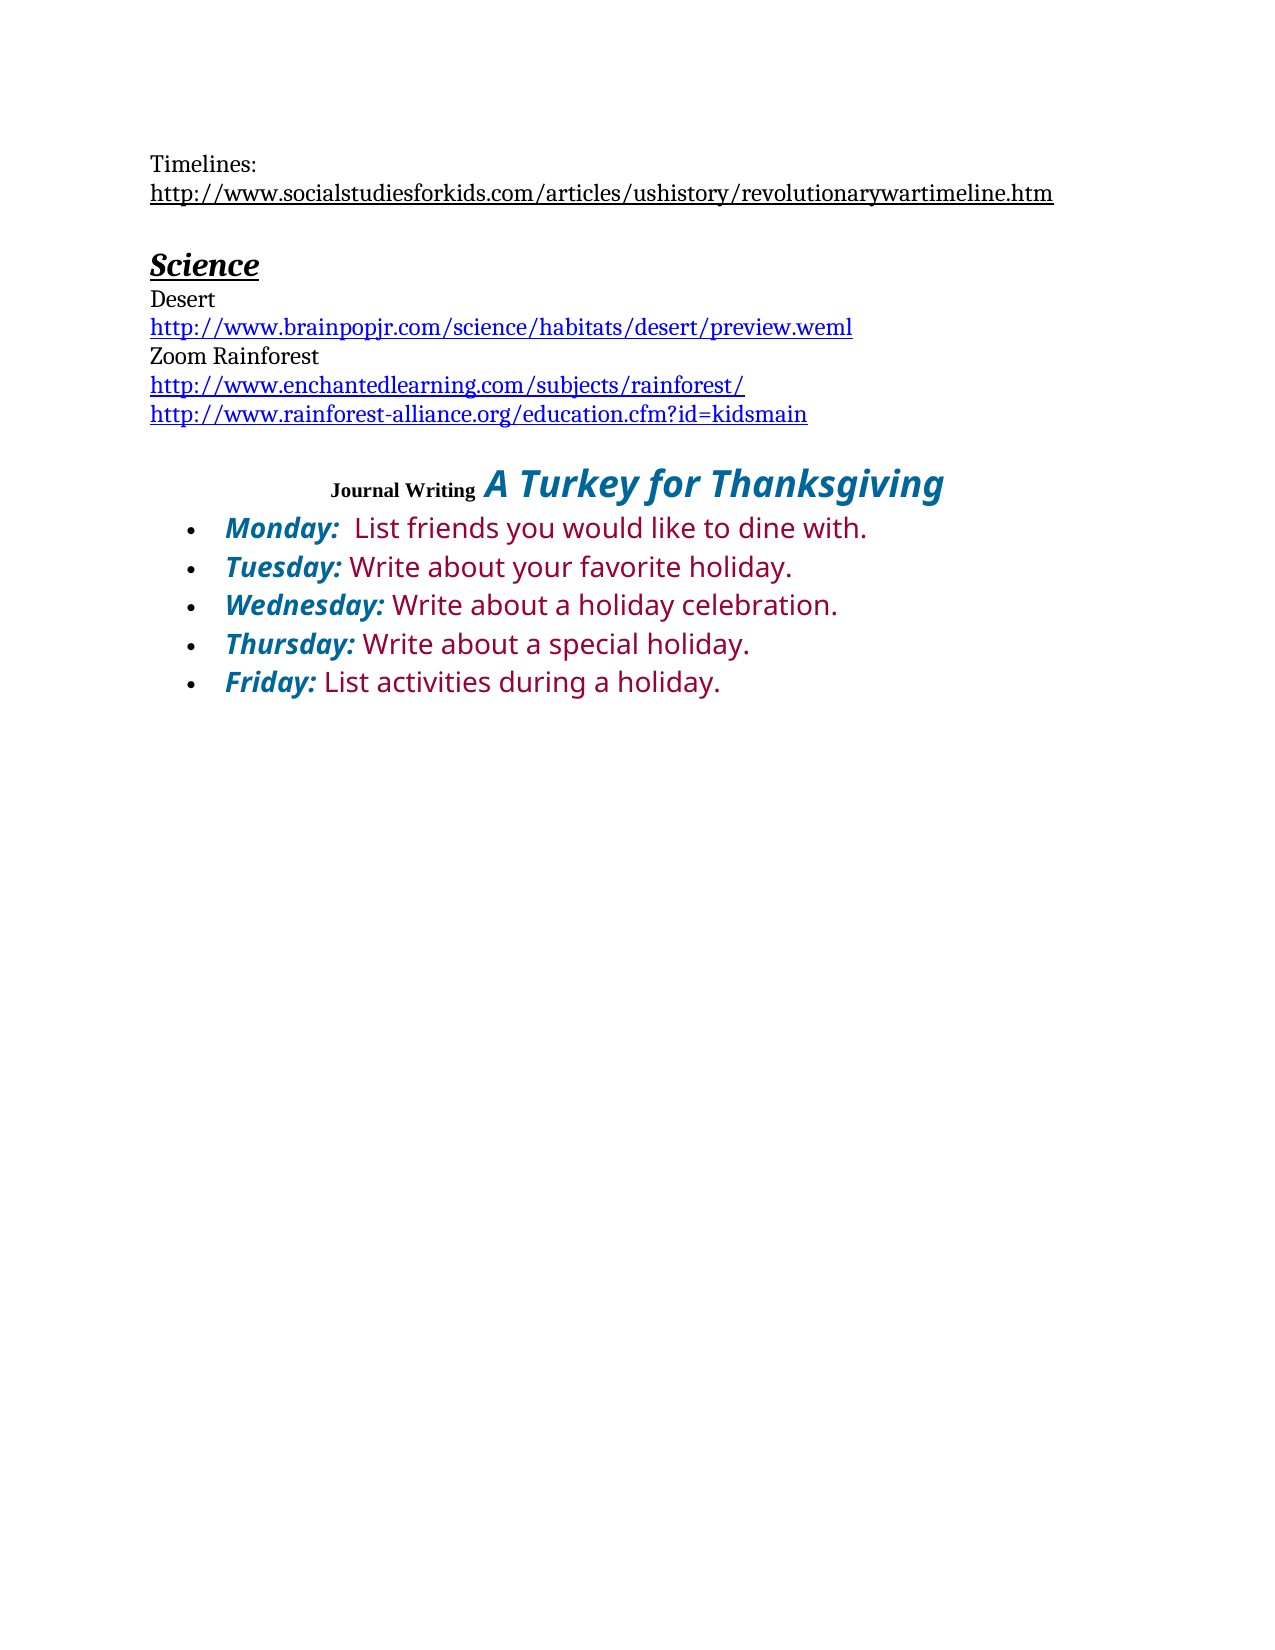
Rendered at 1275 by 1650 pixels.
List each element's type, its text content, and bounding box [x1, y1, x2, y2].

text Desert http://www.brainpopjr.com/science/habitats/desert/preview.weml Zoom Rainforest http://www.enchantedlearning.com/subjects/rainforest/ http://www.rainforest-alliance.org/education.cfm?id=kidsmain [150, 284, 1125, 457]
text Science [150, 246, 1125, 284]
text Journal Writing A Turkey for Thanksgiving [150, 457, 1125, 508]
list Friday: List activities during a holiday. [187, 663, 1125, 701]
list Thursday: Write about a special holiday. [187, 624, 1125, 662]
list Monday: List friends you would like to dine with. [187, 508, 1125, 547]
list Tuesday: Write about your favorite holiday. [187, 547, 1125, 585]
subtitle Timelines: http://www.socialstudiesforkids.com/articles/ushistory/revolutionarywartimeline.htm [150, 150, 1125, 207]
list Wednesday: Write about a holiday celebration. [187, 586, 1125, 624]
